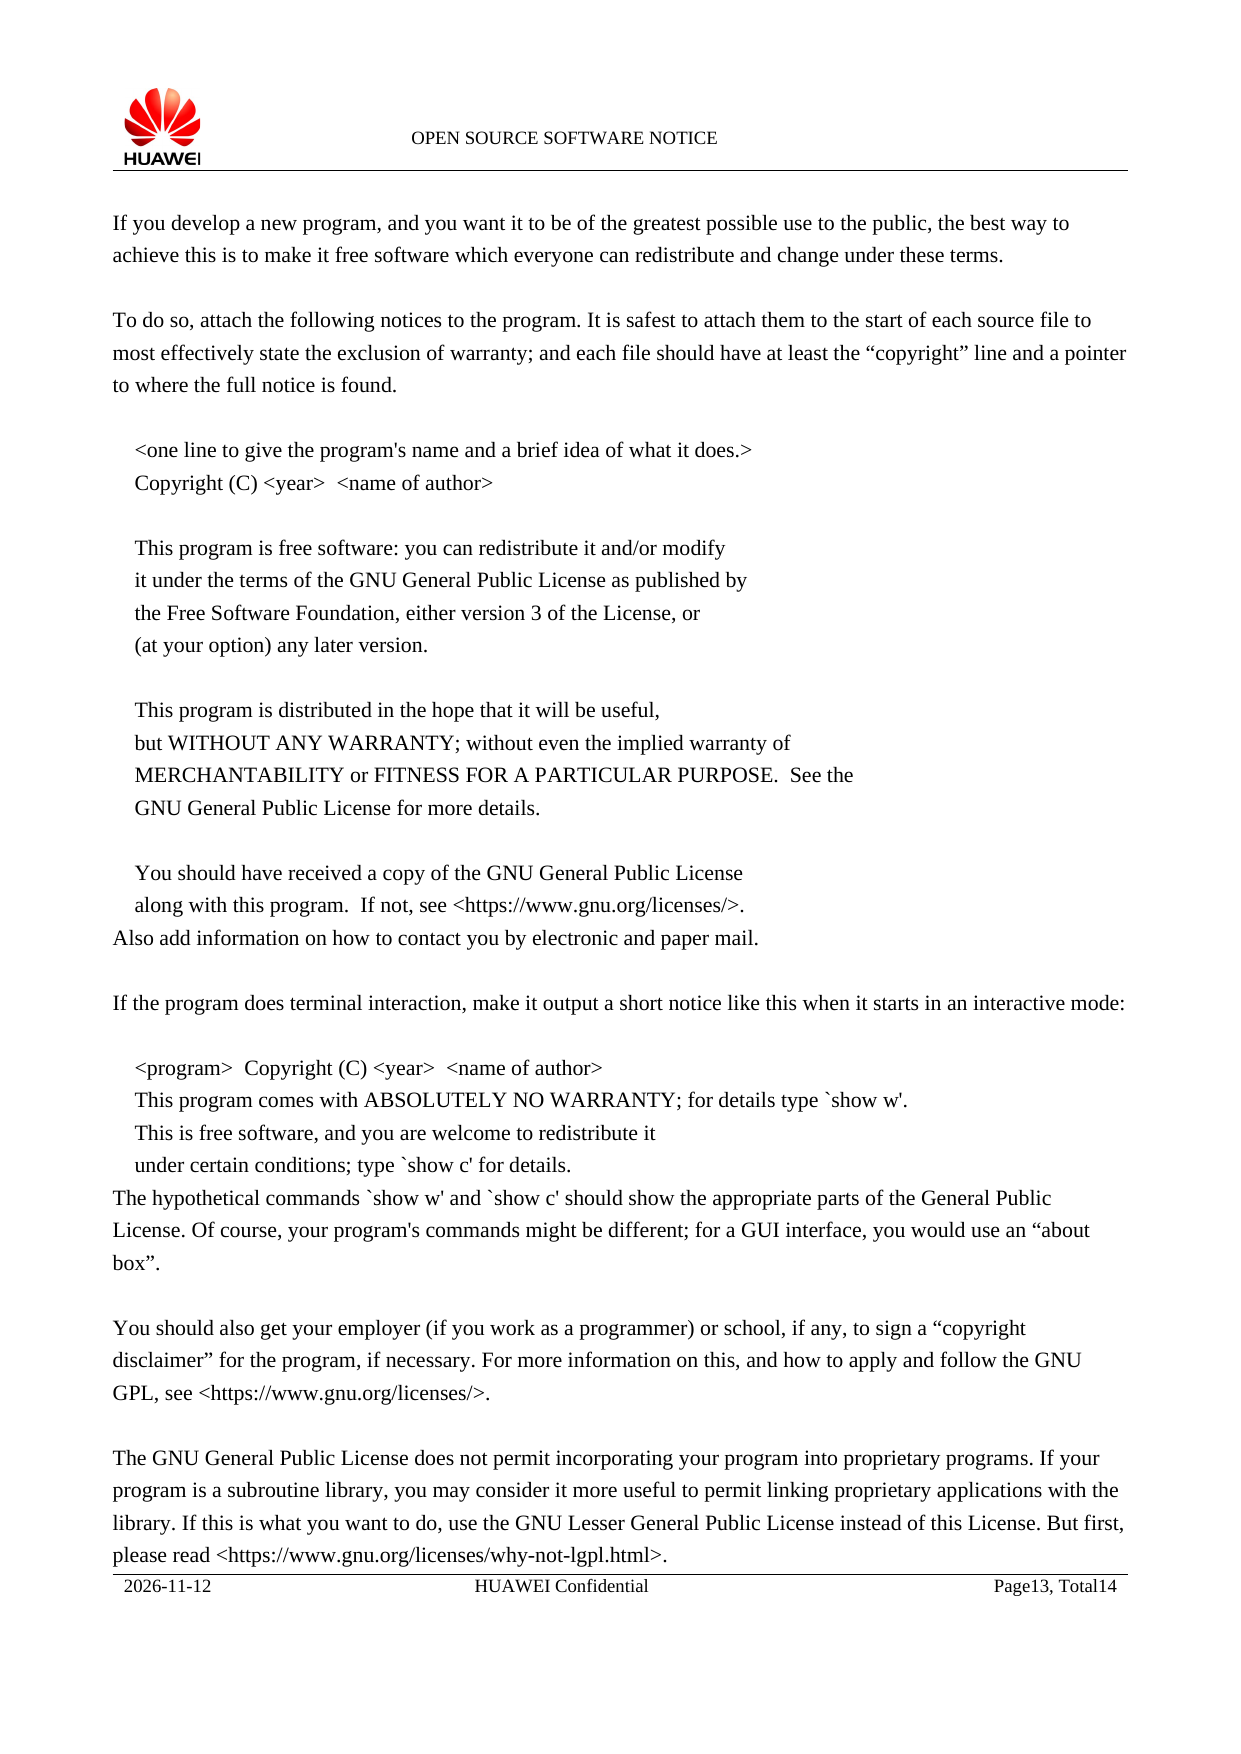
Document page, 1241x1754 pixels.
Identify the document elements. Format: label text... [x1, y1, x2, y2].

picture [124, 88, 201, 165]
